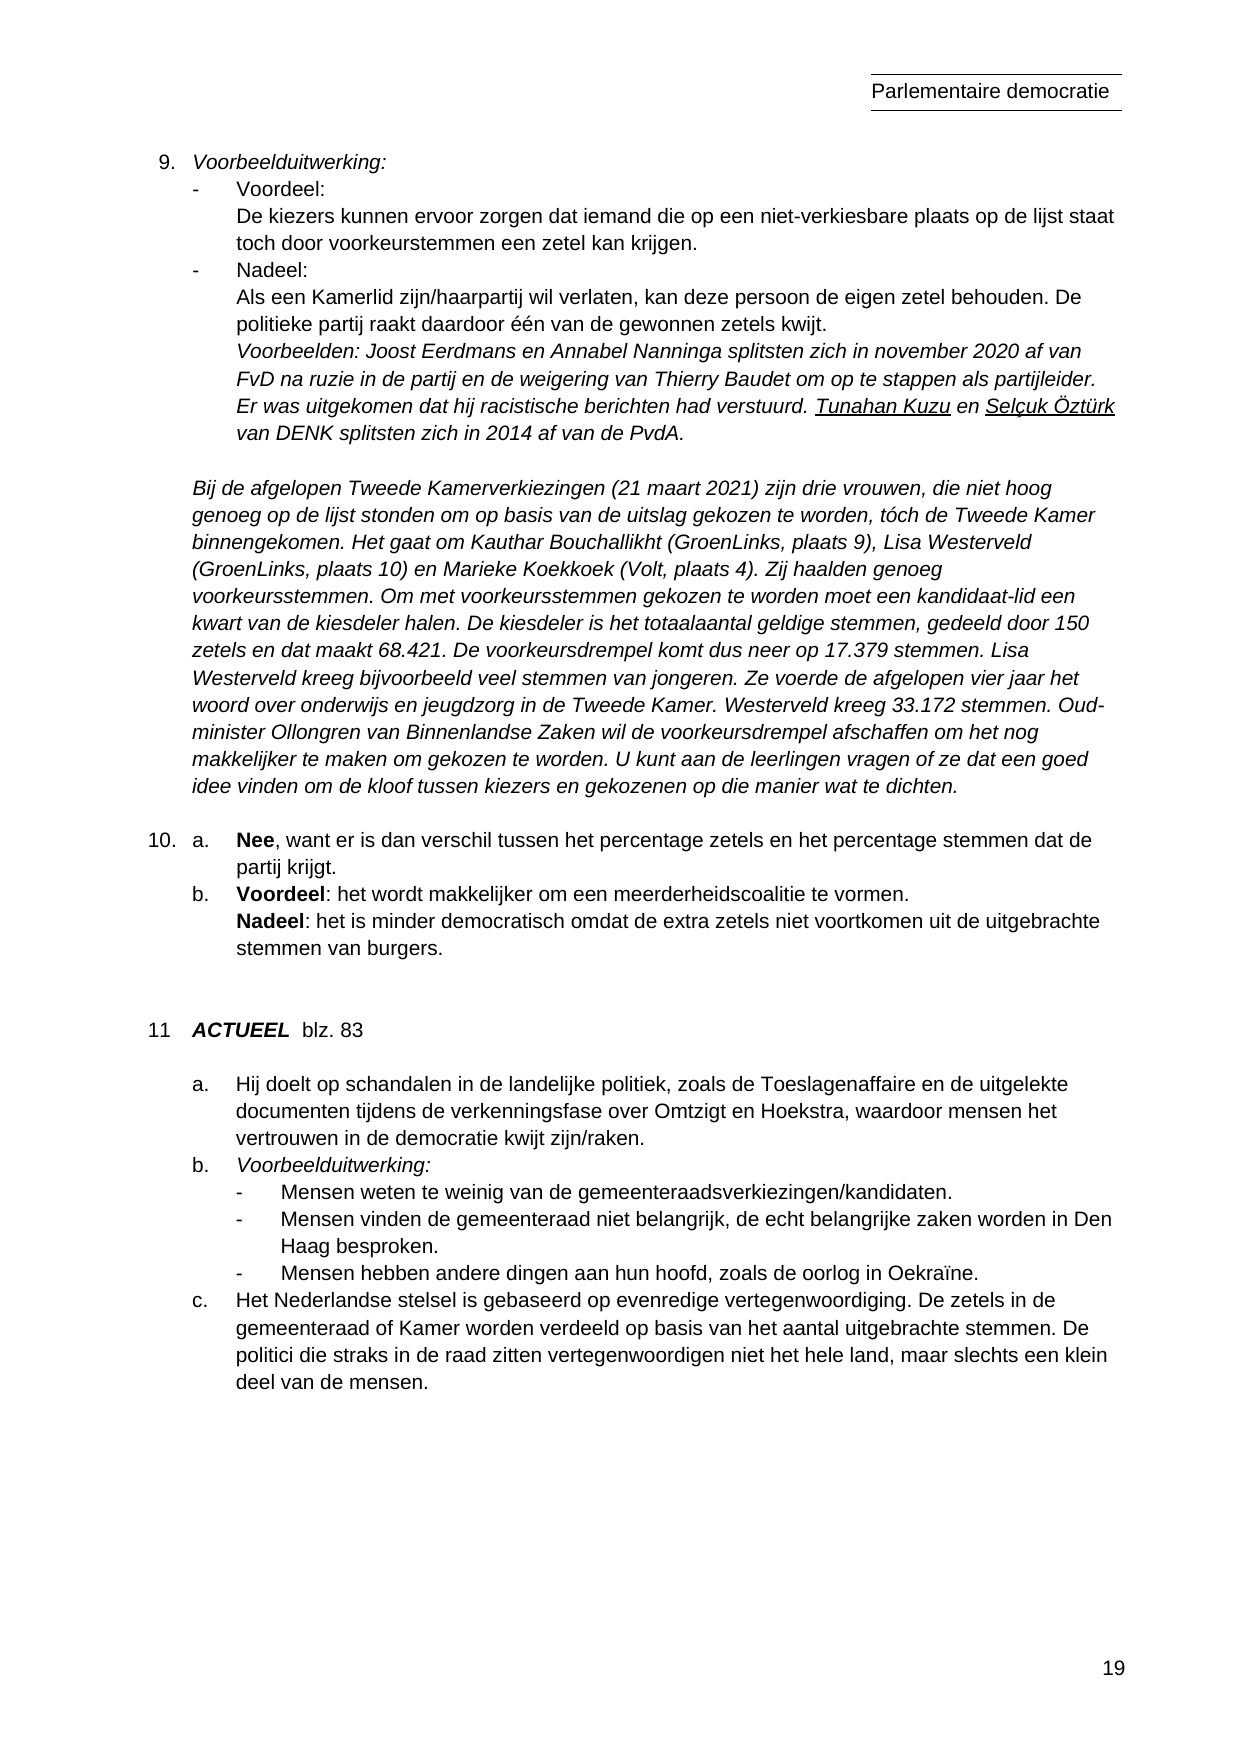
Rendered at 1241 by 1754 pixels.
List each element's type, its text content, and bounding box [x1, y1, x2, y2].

list - Mensen weten te weinig van de gemeenteraadsverkiezingen/kandidaten. [236, 1177, 1125, 1204]
text - Nadeel: Als een Kamerlid zijn/haarpartij wil verlaten, kan deze persoon de eigen zetel behouden. De politieke partij raakt daardoor één van de gewonnen zetels kwijt. [192, 256, 1125, 337]
text Bij de afgelopen Tweede Kamerverkiezingen (21 maart 2021) zijn drie vrouwen, die niet hoog genoeg op de lijst stonden om op basis van de uitslag gekozen te worden, tóch de Tweede Kamer binnengekomen. Het gaat om Kauthar Bouchallikht (GroenLinks, plaats 9), Lisa Westerveld (GroenLinks, plaats 10) en Marieke Koekkoek (Volt, plaats 4). Zij haalden genoeg voorkeursstemmen. Om met voorkeursstemmen gekozen te worden moet een kandidaat-lid een kwart van de kiesdeler halen. De kiesdeler is het totaalaantal geldige stemmen, gedeeld door 150 zetels en dat maakt 68.421. De voorkeursdrempel komt dus neer op 17.379 stemmen. Lisa Westerveld kreeg bijvoorbeeld veel stemmen van jongeren. Ze voerde de afgelopen vier jaar het woord over onderwijs en jeugdzorg in de Tweede Kamer. Westerveld kreeg 33.172 stemmen. Oud-minister Ollongren van Binnenlandse Zaken wil de voorkeursdrempel afschaffen om het nog makkelijker te maken om gekozen te worden. U kunt aan de leerlingen vragen of ze dat een goed idee vinden om de kloof tussen kiezers en gekozenen op die manier wat te dichten. [192, 473, 1125, 798]
text - Voordeel: De kiezers kunnen ervoor zorgen dat iemand die op een niet-verkiesbare plaats op de lijst staat toch door voorkeurstemmen een zetel kan krijgen. [192, 175, 1125, 256]
text Voorbeelden: Joost Eerdmans en Annabel Nanninga splitsten zich in november 2020 af van FvD na ruzie in de partij en de weigering van Thierry Baudet om op te stappen als partijleider. Er was uitgekomen dat hij racistische berichten had verstuurd. Tunahan Kuzu en Selçuk Öztürk van DENK splitsten zich in 2014 af van de PvdA. [236, 337, 1125, 446]
list 11 ACTUEEL blz. 83 [148, 1014, 1125, 1041]
text b. Voordeel: het wordt makkelijker om een meerderheidscoalitie te vormen. [192, 879, 1125, 906]
text Nadeel: het is minder democratisch omdat de extra zetels niet voortkomen uit de uitgebrachte stemmen van burgers. [236, 906, 1125, 960]
list b. Voorbeelduitwerking: [192, 1150, 1125, 1177]
list c. Het Nederlandse stelsel is gebaseerd op evenredige vertegenwoordiging. De zetels in de gemeenteraad of Kamer worden verdeeld op basis van het aantal uitgebrachte stemmen. De politici die straks in de raad zitten vertegenwoordigen niet het hele land, maar slechts een klein deel van de mensen. [192, 1285, 1125, 1393]
text 9. Voorbeelduitwerking: [158, 148, 1125, 175]
list a. Hij doelt op schandalen in de landelijke politiek, zoals de Toeslagenaffaire en de uitgelekte documenten tijdens de verkenningsfase over Omtzigt en Hoekstra, waardoor mensen het vertrouwen in de democratie kwijt zijn/raken. [192, 1068, 1125, 1150]
list - Mensen hebben andere dingen aan hun hoofd, zoals de oorlog in Oekraïne. [236, 1258, 1125, 1285]
text 10. a. Nee, want er is dan verschil tussen het percentage zetels en het percentage stemmen dat de partij krijgt. [148, 825, 1125, 879]
list - Mensen vinden de gemeenteraad niet belangrijk, de echt belangrijke zaken worden in Den Haag besproken. [236, 1204, 1125, 1258]
